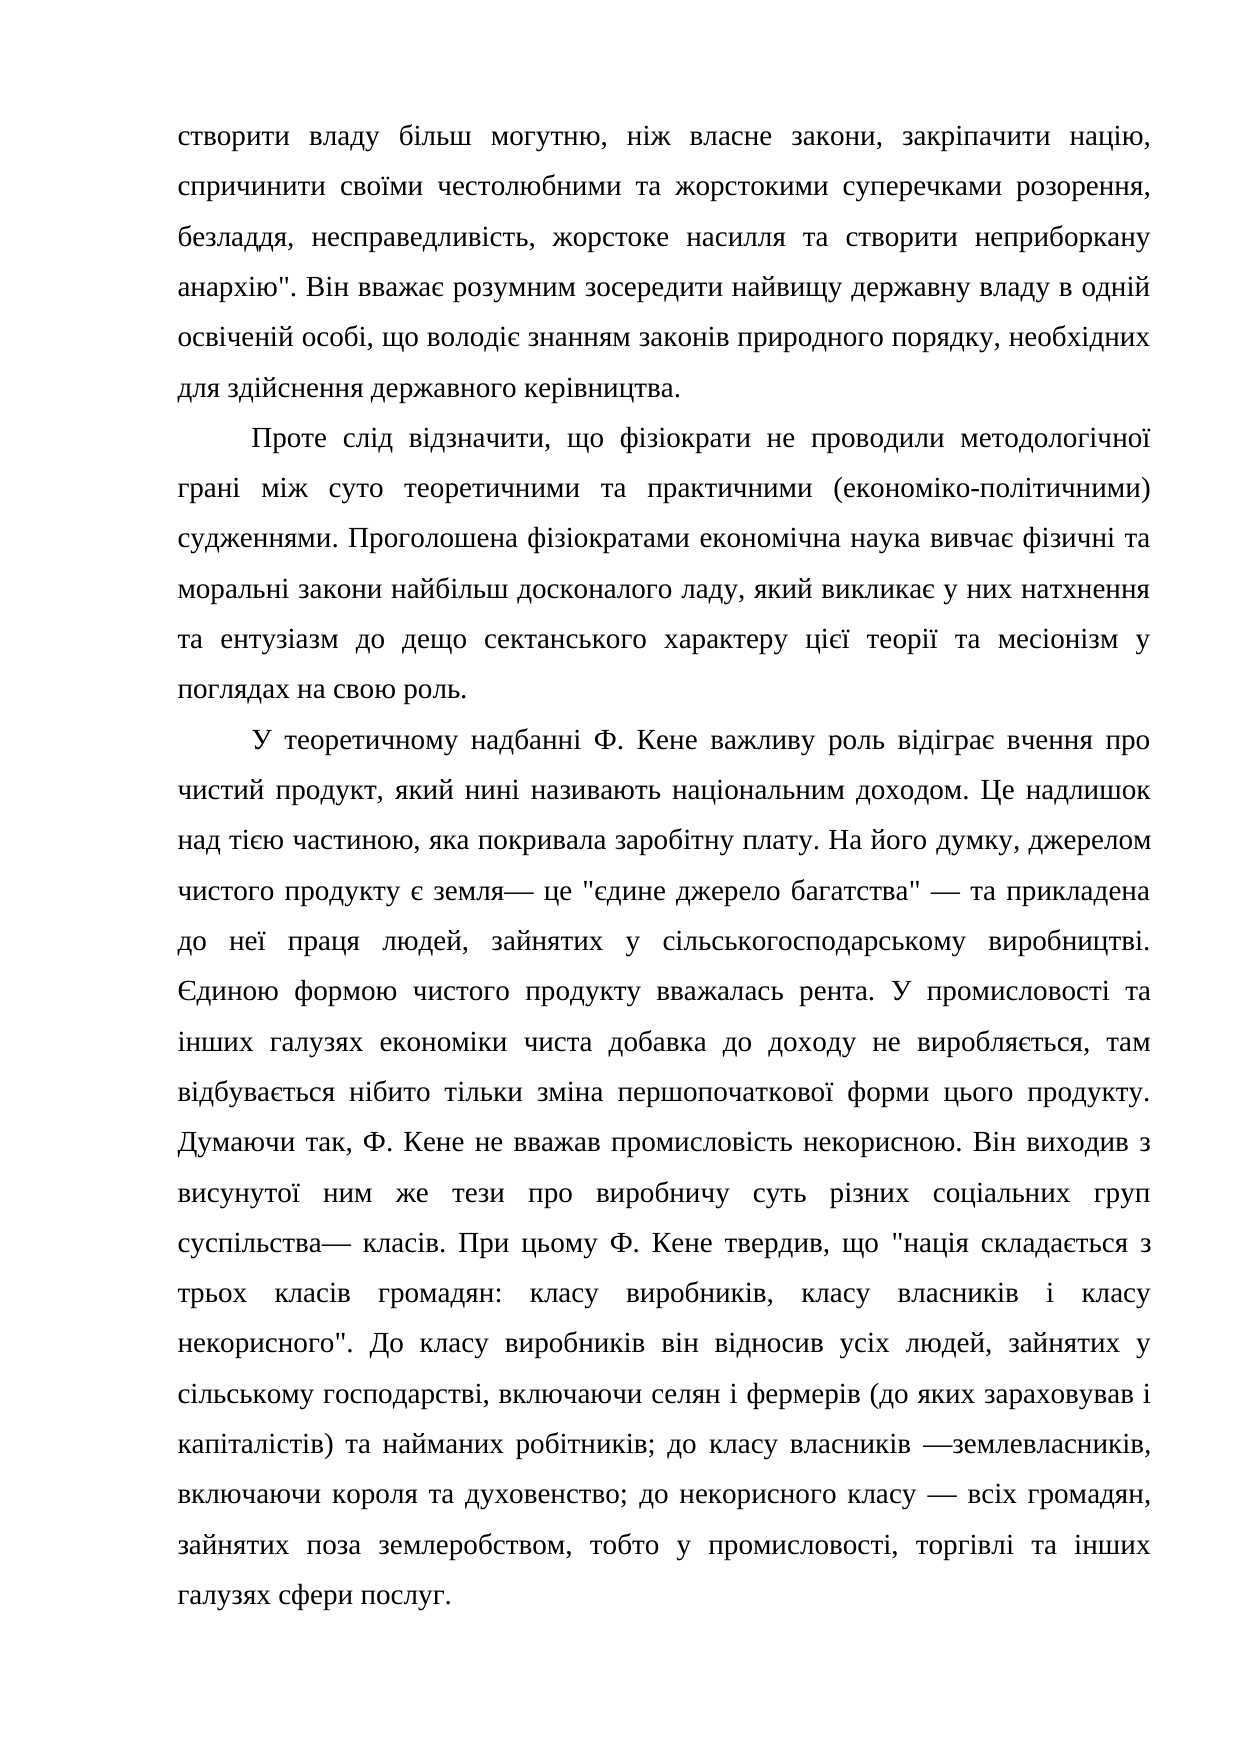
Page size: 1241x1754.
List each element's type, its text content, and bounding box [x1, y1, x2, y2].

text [177, 118, 1152, 403]
text У теоретичному надбанні Ф. Кене важливу роль відіграє вчення про чистий продукт, який нині називають національним доходом. Це надлишок над тією частиною, яка покривала заробітну плату. На його думку, джерелом чистого продукту є земля— це "єдине джерело багатства" — та прикладена до неї праця людей, зайнятих у сільськогосподарському виробництві. Єдиною формою чистого продукту вважалась рента. У промисловості та інших галузях економіки чиста добавка до доходу не виробляється, там відбувається нібито тільки зміна першопочаткової форми цього продукту. Думаючи так, Ф. Кене не вважав промисловість некорисною. Він виходив з висунутої ним же тези про виробничу суть різних соціальних груп суспільства— класів. При цьому Ф. Кене твердив, що "нація складається з трьох класів громадян: класу виробників, класу власників і класу некорисного". До класу виробників він відносив усіх людей, зайнятих у сільському господарстві, включаючи селян і фермерів (до яких зараховував і капіталістів) та найманих робітників; до класу власників —землевласників, включаючи короля та духовенство; до некорисного класу — всіх громадян, зайнятих поза землеробством, тобто у промисловості, торгівлі та інших галузях сфери послуг. [177, 722, 1152, 1611]
text Проте слід відзначити, що фізіократи не проводили методологічної грані між суто теоретичними та практичними (економіко-політичними) судженнями. Проголошена фізіократами економічна наука вивчає фізичні та моральні закони найбільш досконалого ладу, який викликає у них натхнення та ентузіазм до дещо сектанського характеру цієї теорії та месіонізм у поглядах на свою роль. [177, 420, 1152, 705]
